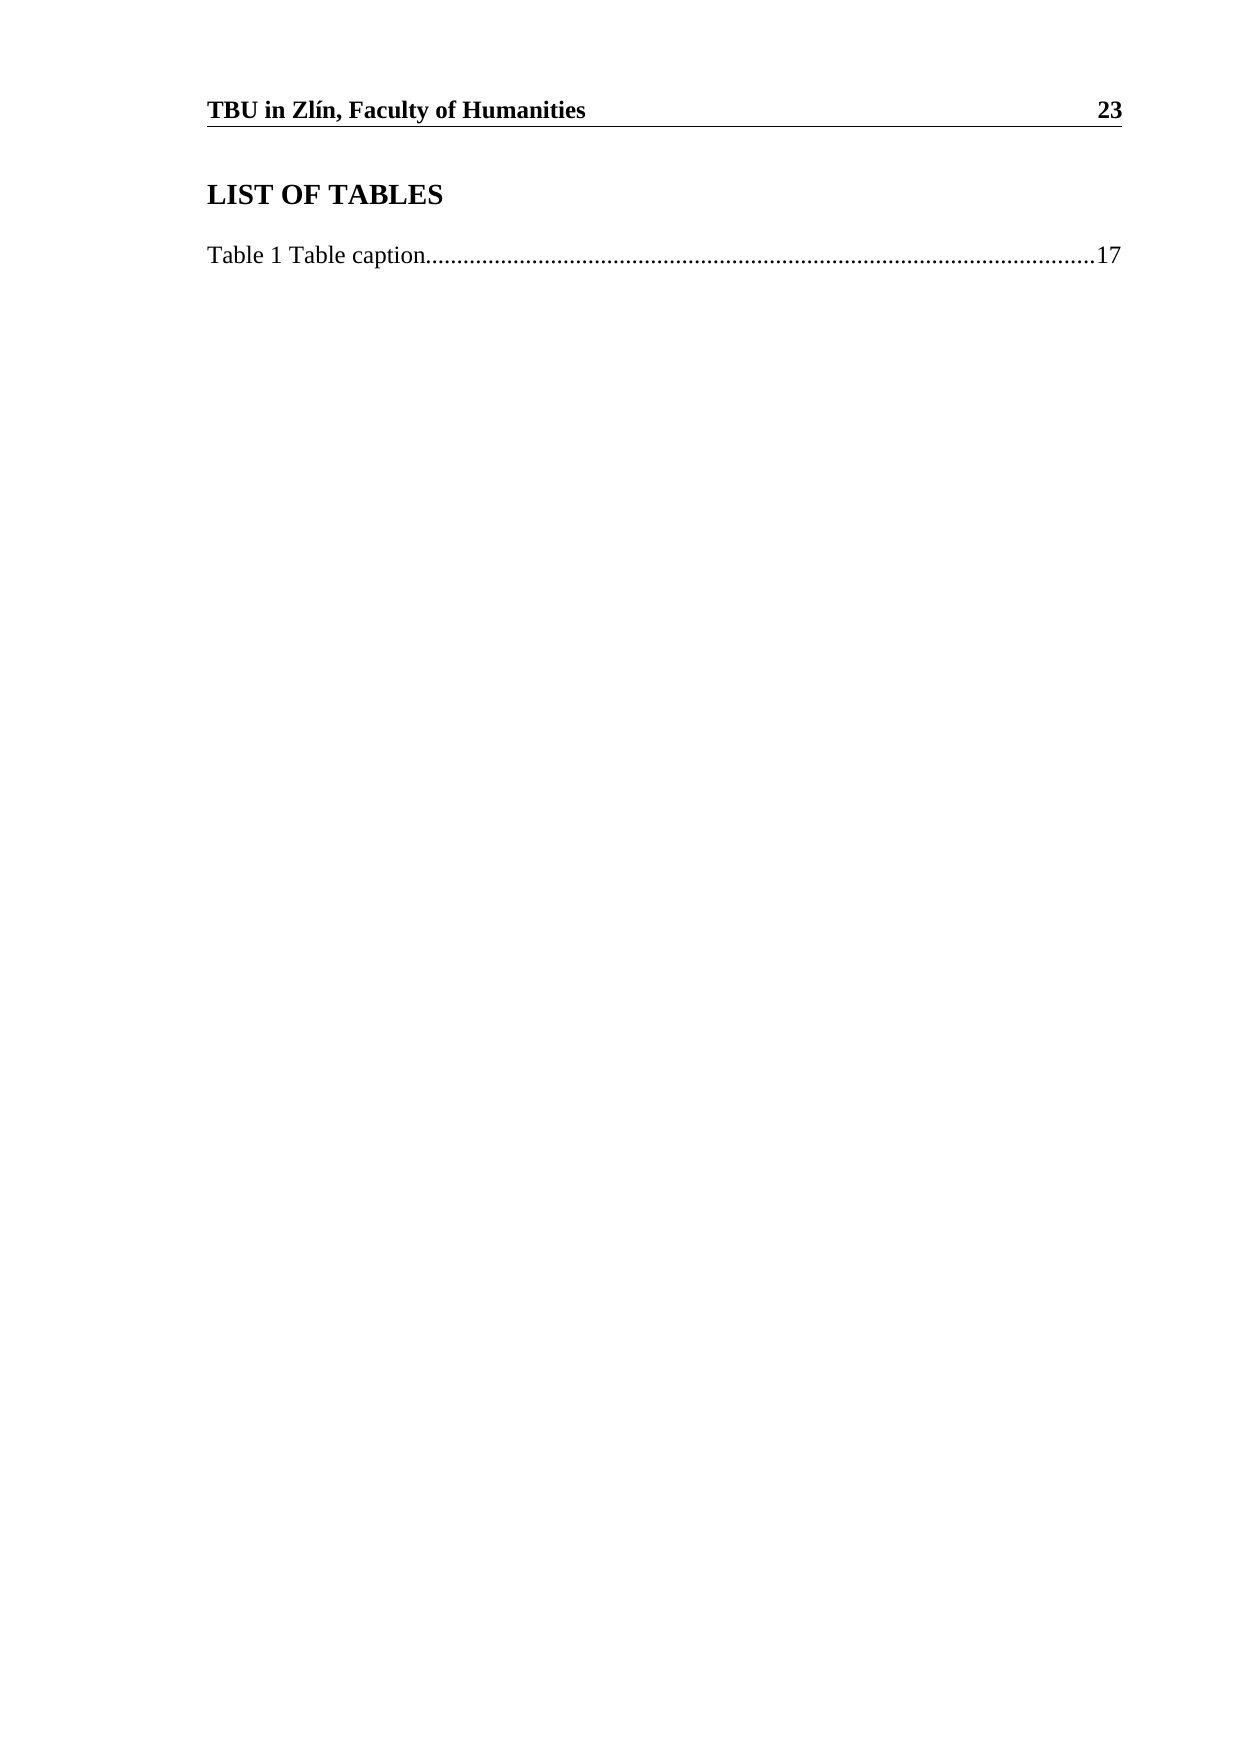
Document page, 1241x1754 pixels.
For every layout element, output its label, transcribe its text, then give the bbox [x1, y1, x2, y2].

text Table 1 Table caption 17 [207, 240, 1122, 269]
text List of Tables [207, 177, 1122, 211]
